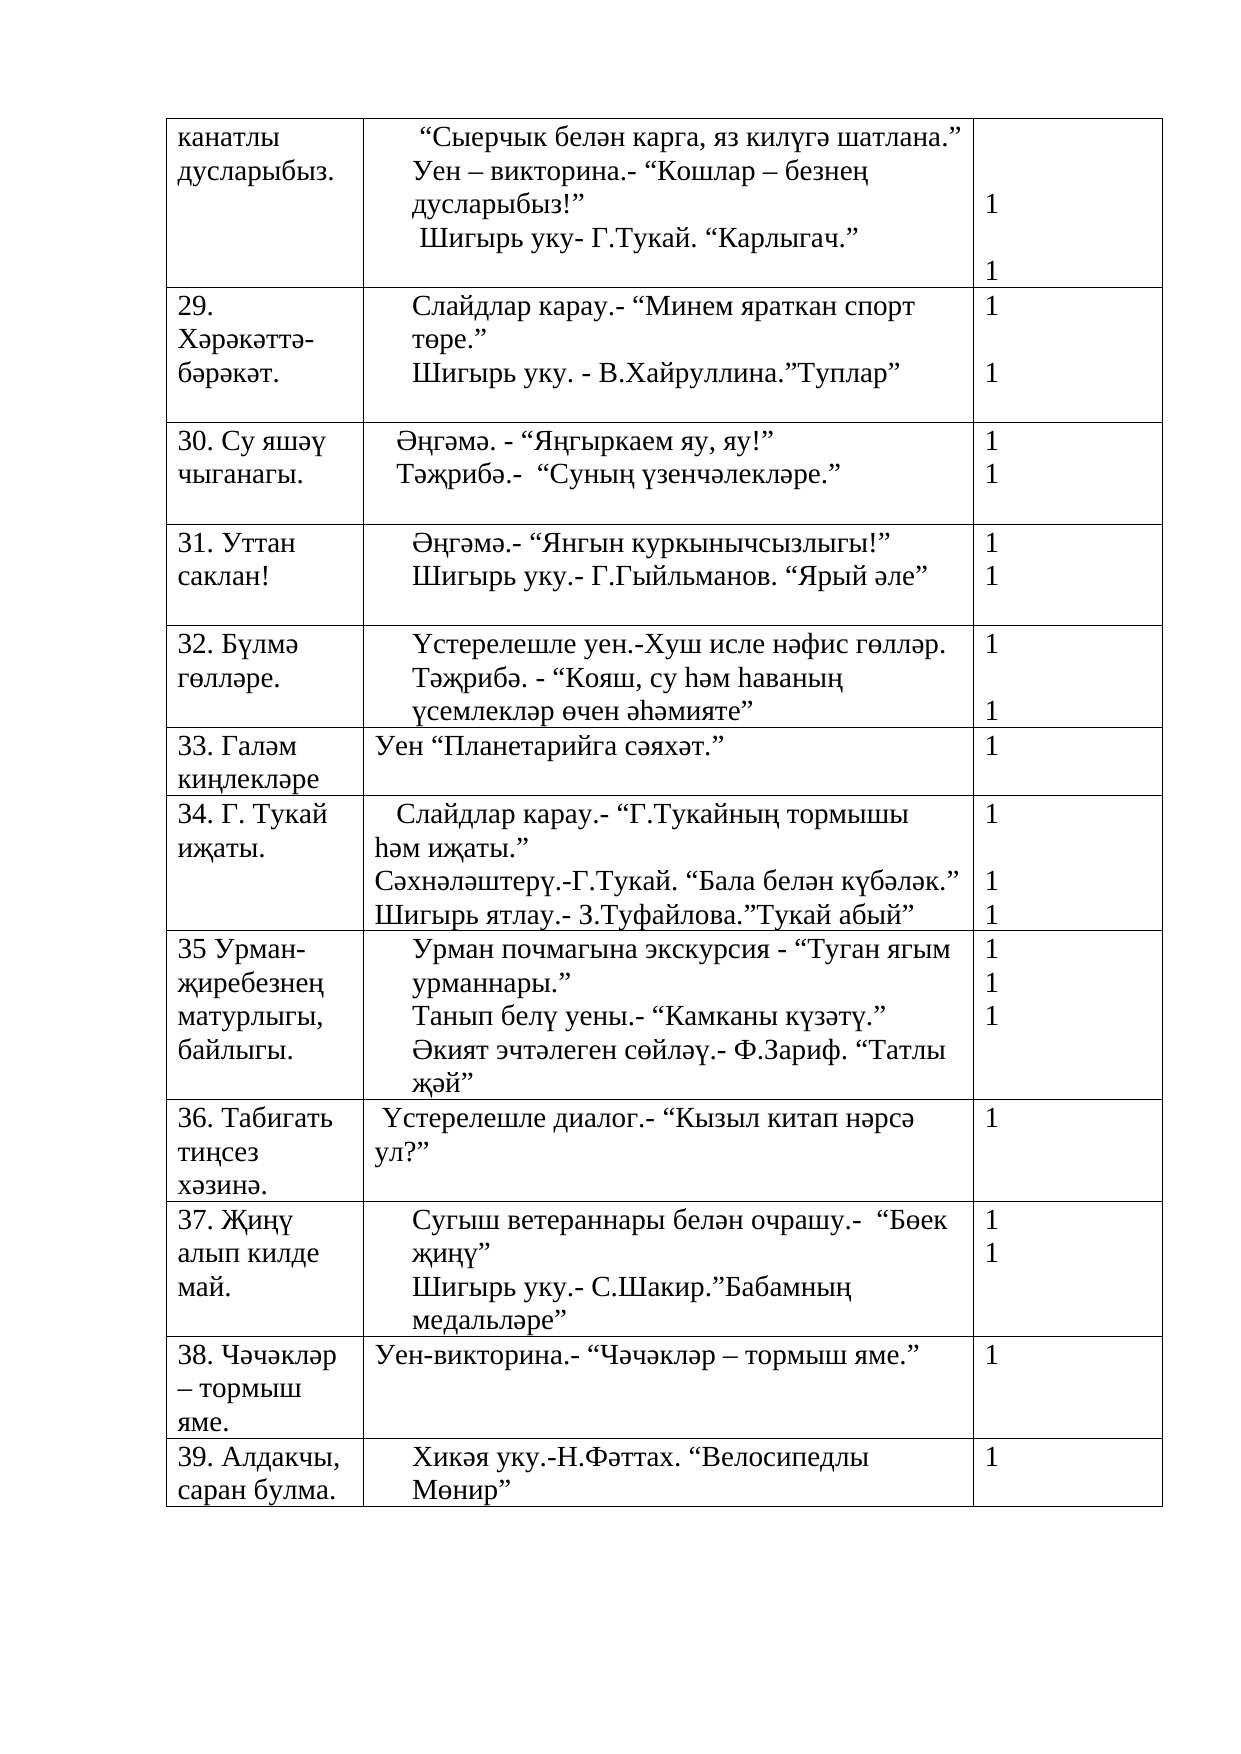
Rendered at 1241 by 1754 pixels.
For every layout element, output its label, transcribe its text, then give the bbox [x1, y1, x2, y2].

table_cell 31. Уттан саклан! [167, 525, 363, 625]
table_cell Үстерелешле диалог.- “Кызыл китап нәрсә ул?” [364, 1100, 973, 1201]
table_cell Үстерелешле уен.-Хуш исле нәфис гөлләр. Тәҗрибә. - “Кояш, су һәм һаваның үсемлекләр өчен әһәмияте” [364, 626, 973, 727]
table_cell Әңгәмә. - “Яңгыркаем яу, яу!” Тәҗрибә.- “Суның үзенчәлекләре.” [364, 423, 973, 524]
table_cell 1 [974, 728, 1162, 795]
table_cell 38. Чәчәкләр – тормыш яме. [167, 1337, 363, 1438]
table_cell 29. Хәрәкәттә-бәрәкәт. [167, 288, 363, 422]
table_cell Урман почмагына экскурсия - “Туган ягым урманнары.” Танып белү уены.- “Камканы күзәтү.” Әкият эчтәлеген сөйләү.- Ф.Зариф. “Татлы җәй” [364, 931, 973, 1099]
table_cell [364, 119, 973, 287]
table_cell Уен-викторина.- “Чәчәкләр – тормыш яме.” [364, 1337, 973, 1438]
table_cell Уен “Планетарийга сәяхәт.” [364, 728, 973, 795]
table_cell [167, 119, 363, 287]
table_cell 1 1 1 [974, 931, 1162, 1099]
table_cell 35 Урман- җиребезнең матурлыгы, байлыгы. [167, 931, 363, 1099]
table_cell Әңгәмә.- “Янгын куркынычсызлыгы!” Шигырь уку.- Г.Гыйльманов. “Ярый әле” [364, 525, 973, 625]
table_cell 1 [974, 1337, 1162, 1438]
table_cell 33. Галәм киңлекләре [167, 728, 363, 795]
table_cell Сугыш ветераннары белән очрашу.- “Бөек җиңү” Шигырь уку.- С.Шакир.”Бабамның медальләре” [364, 1202, 973, 1336]
table_cell 1 1 1 [974, 119, 1162, 287]
table_cell 37. Җиңү алып килде май. [167, 1202, 363, 1336]
table_cell Слайдлар карау.- “Минем яраткан спорт төре.” Шигырь уку. - В.Хайруллина.”Туплар” [364, 288, 973, 422]
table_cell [167, 1439, 363, 1506]
table_cell 1 1 1 [974, 796, 1162, 930]
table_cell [364, 1439, 973, 1506]
table_cell 34. Г. Тукай иҗаты. [167, 796, 363, 930]
table_cell 1 1 [974, 423, 1162, 524]
table_cell 32. Бүлмә гөлләре. [167, 626, 363, 727]
table_cell 1 1 [974, 626, 1162, 727]
table_cell 30. Су яшәү чыганагы. [167, 423, 363, 524]
table_cell 1 1 [974, 1202, 1162, 1336]
table_cell 1 1 [974, 525, 1162, 625]
table_cell 1 [974, 1100, 1162, 1201]
table_cell 1 [974, 1439, 1162, 1506]
table_cell 36. Табигать тиңсез хәзинә. [167, 1100, 363, 1201]
table_cell Слайдлар карау.- “Г.Тукайның тормышы һәм иҗаты.” Сәхнәләштерү.-Г.Тукай. “Бала белән күбәләк.” Шигырь ятлау.- З.Туфайлова.”Тукай абый” [364, 796, 973, 930]
table_cell 1 1 [974, 288, 1162, 422]
